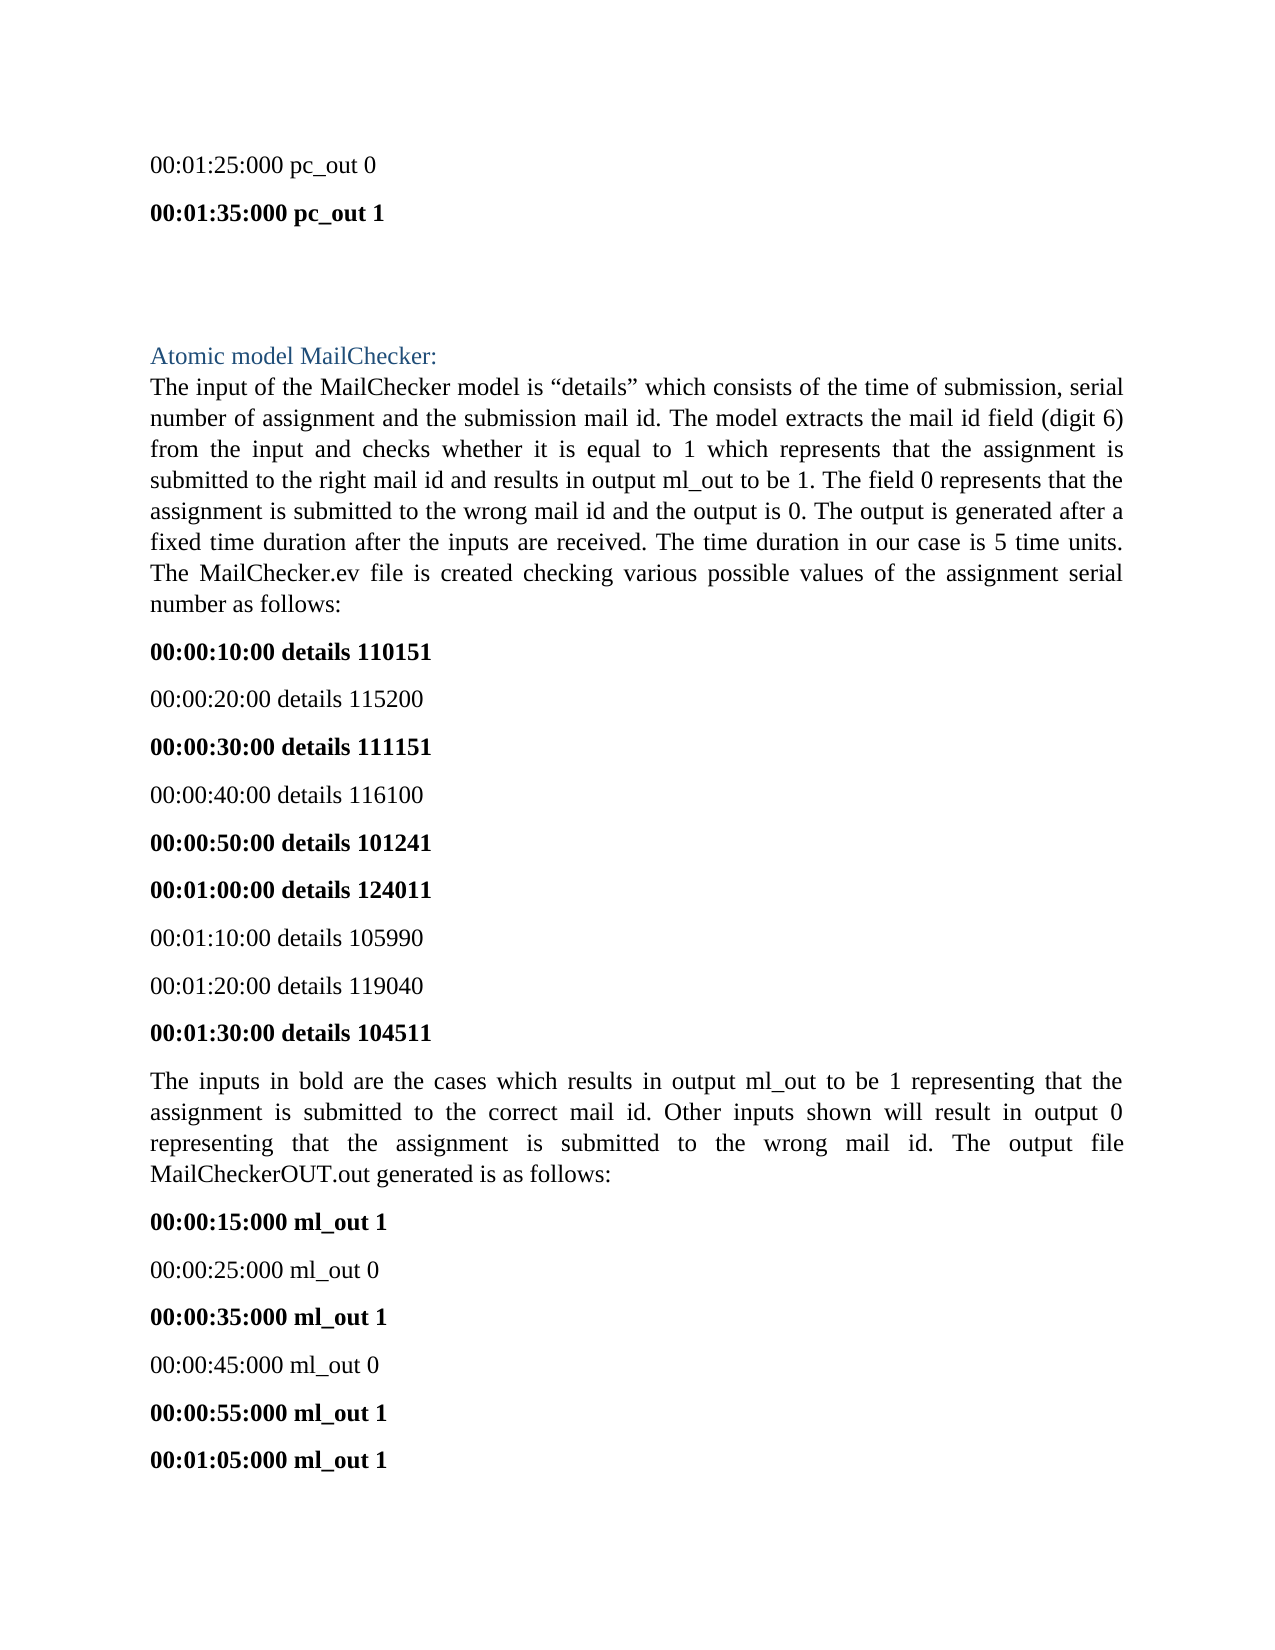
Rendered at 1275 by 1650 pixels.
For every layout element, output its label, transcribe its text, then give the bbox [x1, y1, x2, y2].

text 00:00:50:00 details 101241 [150, 828, 1125, 856]
text 00:01:20:00 details 119040 [150, 971, 1125, 999]
text 00:00:15:000 ml_out 1 [150, 1207, 1125, 1236]
text 00:01:05:000 ml_out 1 [150, 1446, 1125, 1474]
text 00:01:25:000 pc_out 0 [150, 150, 1125, 179]
text The input of the MailChecker model is “details” which consists of the time of submission, serial number of assignment and the submission mail id. The model extracts the mail id field (digit 6) from the input and checks whether it is equal to 1 which represents that the assignment is submitted to the right mail id and results in output ml_out to be 1. The field 0 represents that the assignment is submitted to the wrong mail id and the output is 0. The output is generated after a fixed time duration after the inputs are received. The time duration in our case is 5 time units. The MailChecker.ev file is created checking various possible values of the assignment serial number as follows: [150, 372, 1125, 618]
text 00:00:20:00 details 115200 [150, 684, 1125, 713]
text 00:00:45:000 ml_out 0 [150, 1350, 1125, 1379]
text 00:01:35:000 pc_out 1 [150, 198, 1125, 226]
text 00:00:25:000 ml_out 0 [150, 1255, 1125, 1283]
text 00:00:30:00 details 111151 [150, 732, 1125, 761]
text The inputs in bold are the cases which results in output ml_out to be 1 representing that the assignment is submitted to the correct mail id. Other inputs shown will result in output 0 representing that the assignment is submitted to the wrong mail id. The output file MailCheckerOUT.out generated is as follows: [150, 1066, 1125, 1188]
subtitle Atomic model MailChecker: [150, 341, 1125, 369]
text 00:01:10:00 details 105990 [150, 923, 1125, 952]
text 00:01:00:00 details 124011 [150, 875, 1125, 904]
text 00:00:35:000 ml_out 1 [150, 1302, 1125, 1331]
text 00:00:10:00 details 110151 [150, 637, 1125, 666]
text 00:00:40:00 details 116100 [150, 780, 1125, 809]
text 00:00:55:000 ml_out 1 [150, 1398, 1125, 1427]
text 00:01:30:00 details 104511 [150, 1018, 1125, 1047]
